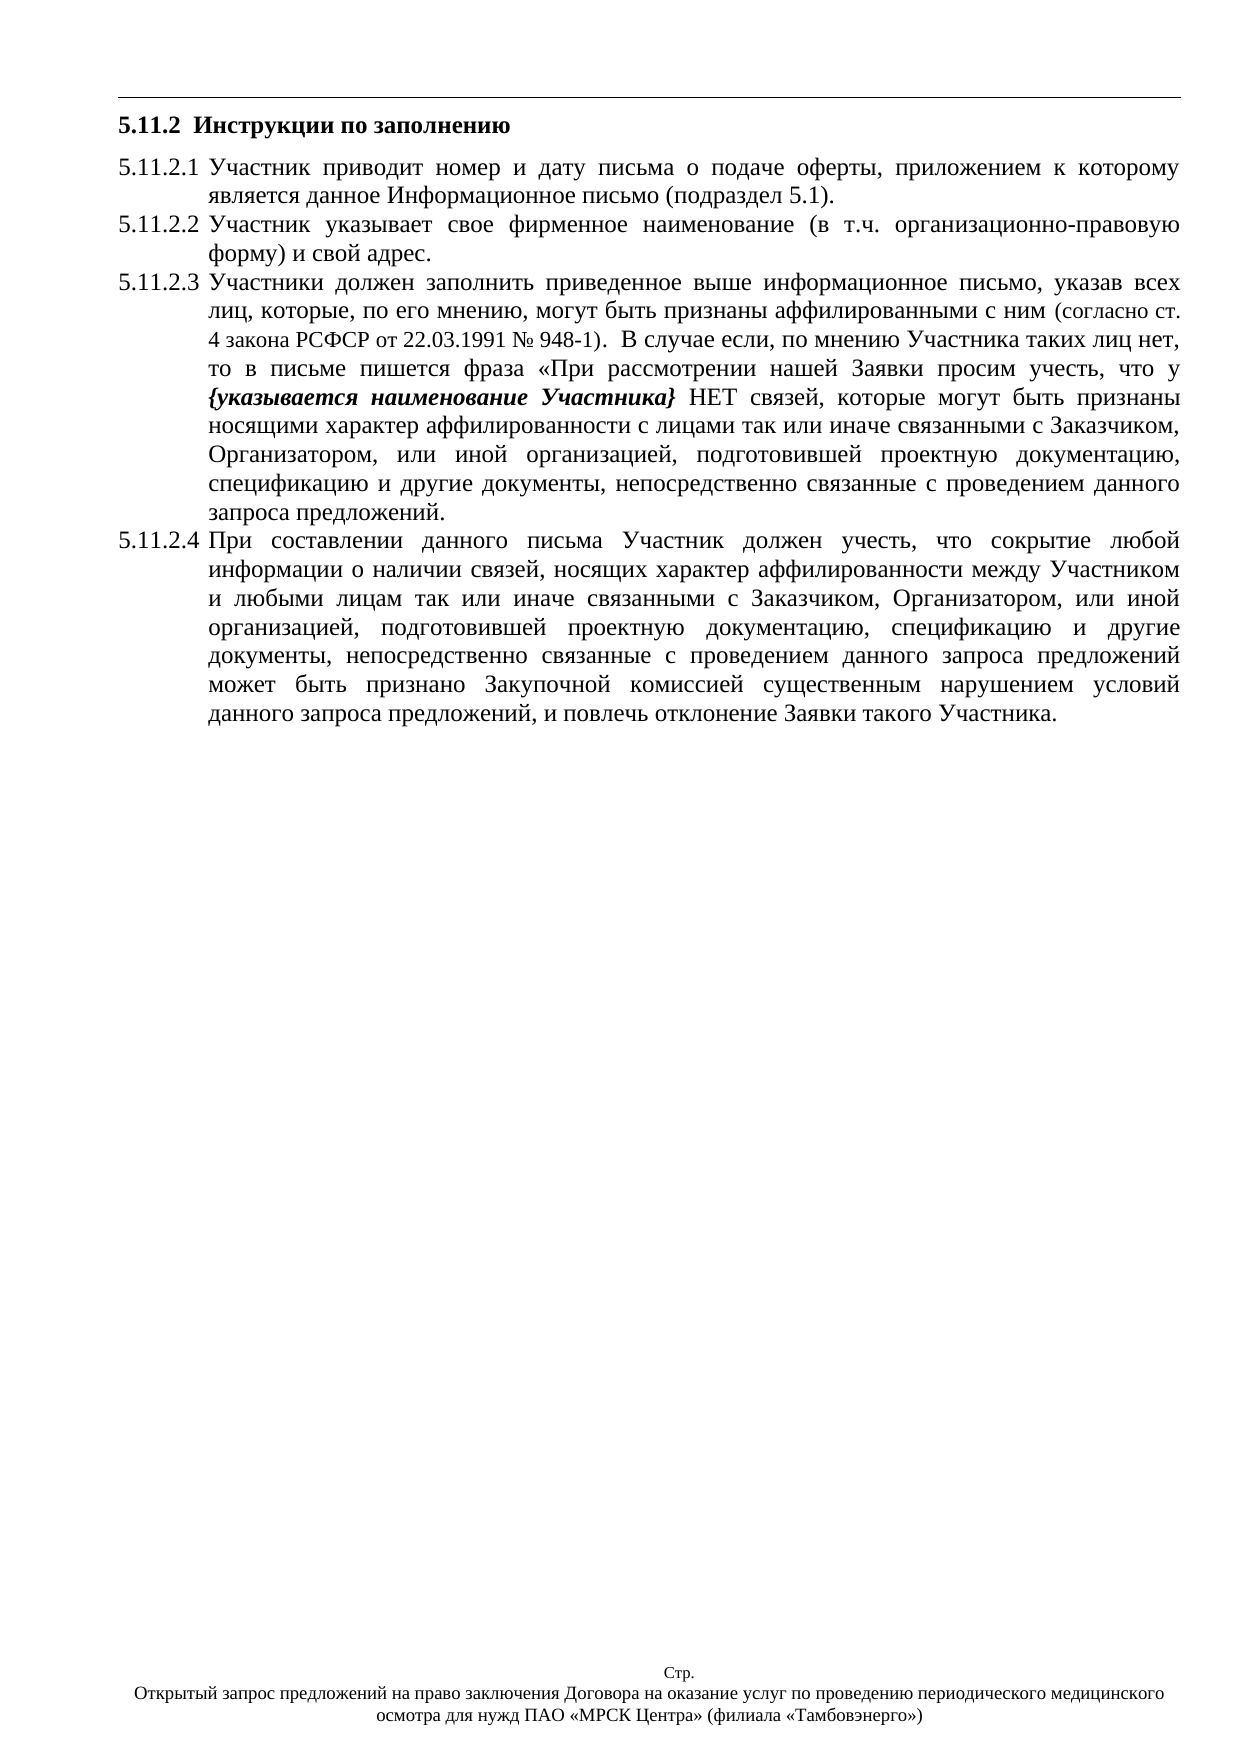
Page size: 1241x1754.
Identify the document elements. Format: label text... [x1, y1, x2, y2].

list Участники должен заполнить приведенное выше информационное письмо, указав всех лиц, которые, по его мнению, могут быть признаны аффилированными с ним (согласно ст. 4 закона РСФСР от 22.03.1991 № 948-1). В случае если, по мнению Участника таких лиц нет, то в письме пишется фраза «При рассмотрении нашей Заявки просим учесть, что у {указывается наименование Участника} НЕТ связей, которые могут быть признаны носящими характер аффилированности с лицами так или иначе связанными с Заказчиком, Организатором, или иной организацией, подготовившей проектную документацию, спецификацию и другие документы, непосредственно связанные с проведением данного запроса предложений. [118, 267, 1181, 526]
subtitle Инструкции по заполнению [118, 111, 1181, 139]
list Участник указывает свое фирменное наименование (в т.ч. организационно-правовую форму) и свой адрес. [118, 209, 1181, 267]
list При составлении данного письма Участник должен учесть, что сокрытие любой информации о наличии связей, носящих характер аффилированности между Участником и любыми лицам так или иначе связанными с Заказчиком, Организатором, или иной организацией, подготовившей проектную документацию, спецификацию и другие документы, непосредственно связанные с проведением данного запроса предложений может быть признано Закупочной комиссией существенным нарушением условий данного запроса предложений, и повлечь отклонение Заявки такого Участника. [118, 526, 1181, 727]
list Участник приводит номер и дату письма о подаче оферты, приложением к которому является данное Информационное письмо (подраздел 5.1). [118, 152, 1181, 209]
